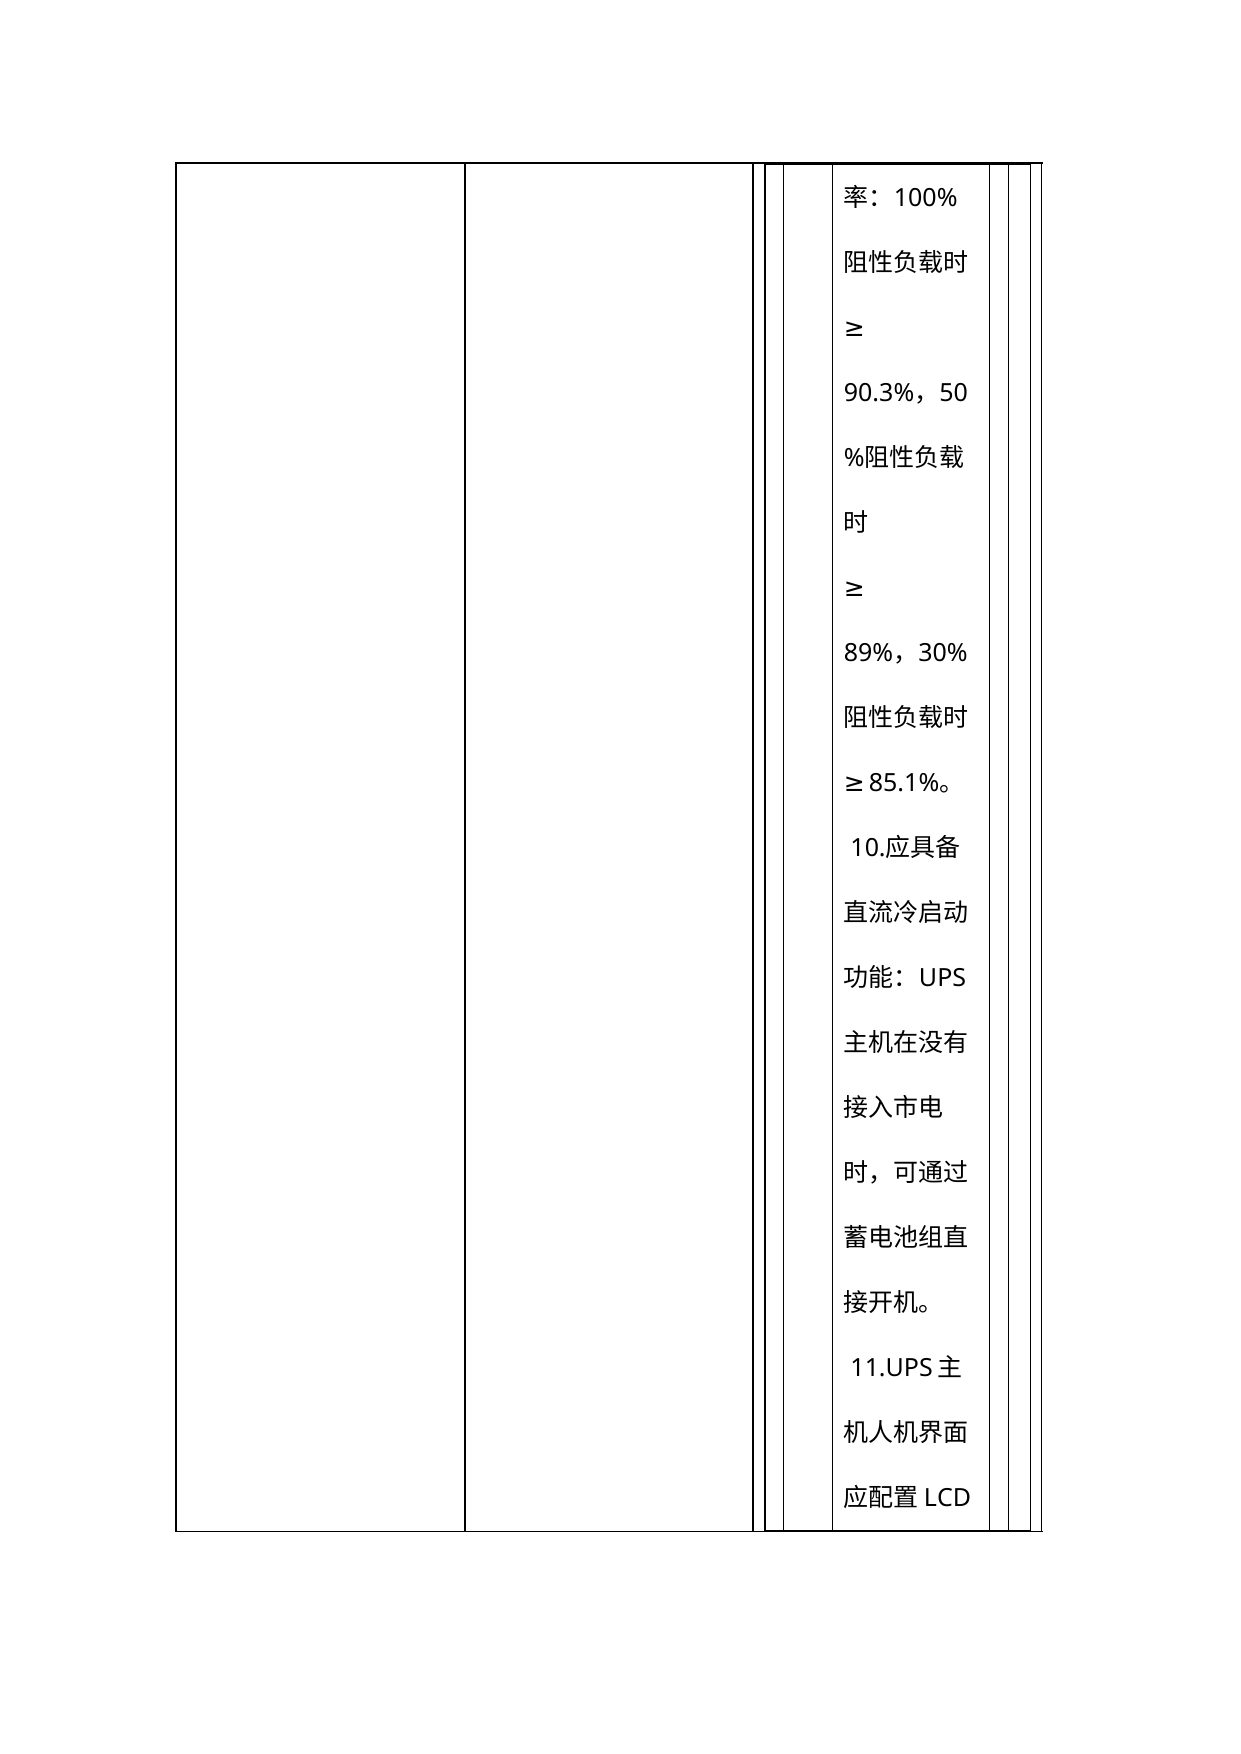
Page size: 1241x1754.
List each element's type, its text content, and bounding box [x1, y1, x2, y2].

table_cell [990, 165, 1008, 1530]
table_cell [466, 164, 752, 1531]
table_cell [1009, 165, 1030, 1530]
table_cell [754, 164, 764, 1531]
table_cell [784, 165, 832, 1530]
table_cell [1031, 164, 1041, 1531]
table_cell [766, 165, 783, 1530]
table_cell [833, 165, 989, 1530]
table_cell 1 [177, 164, 464, 1531]
